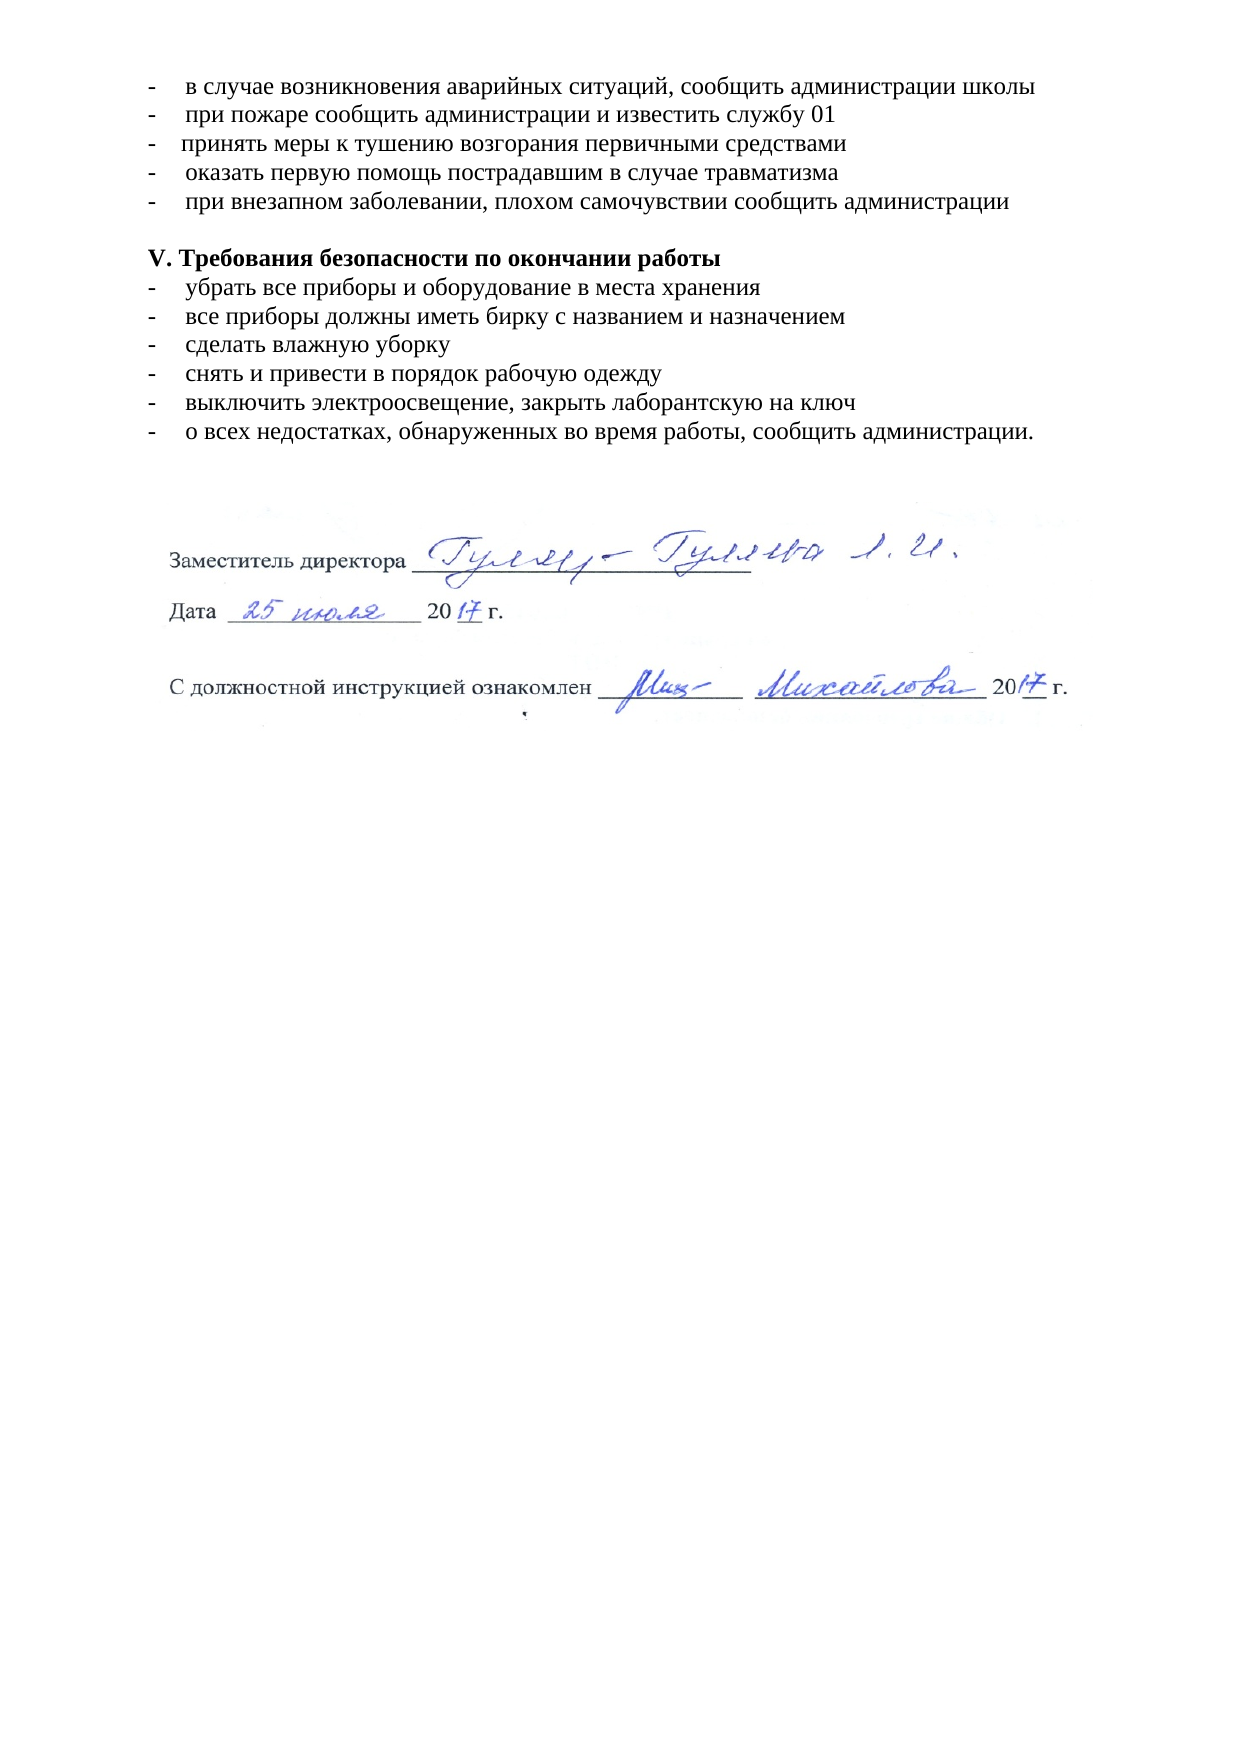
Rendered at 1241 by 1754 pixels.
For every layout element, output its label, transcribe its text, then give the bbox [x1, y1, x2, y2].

list при внезапном заболевании, плохом самочувствии сообщить администрации [148, 186, 1169, 214]
list убрать все приборы и оборудование в места хранения [148, 272, 1169, 301]
list выключить электроосвещение, закрыть лаборантскую на ключ [148, 387, 1169, 416]
list снять и привести в порядок рабочую одежду [148, 358, 1169, 387]
picture [147, 502, 1093, 731]
list все приборы должны иметь бирку с названием и назначением [148, 301, 1169, 329]
text - принять меры к тушению возгорания первичными средствами [148, 128, 1169, 157]
text V. Требования безопасности по окончании работы [148, 243, 1169, 272]
list сделать влажную уборку [148, 329, 1169, 358]
list оказать первую помощь пострадавшим в случае травматизма [148, 157, 1169, 186]
list о всех недостатках, обнаруженных во время работы, сообщить администрации. [148, 416, 1169, 444]
list при пожаре сообщить администрации и известить службу 01 [148, 99, 1169, 128]
list в случае возникновения аварийных ситуаций, сообщить администрации школы [148, 71, 1169, 99]
